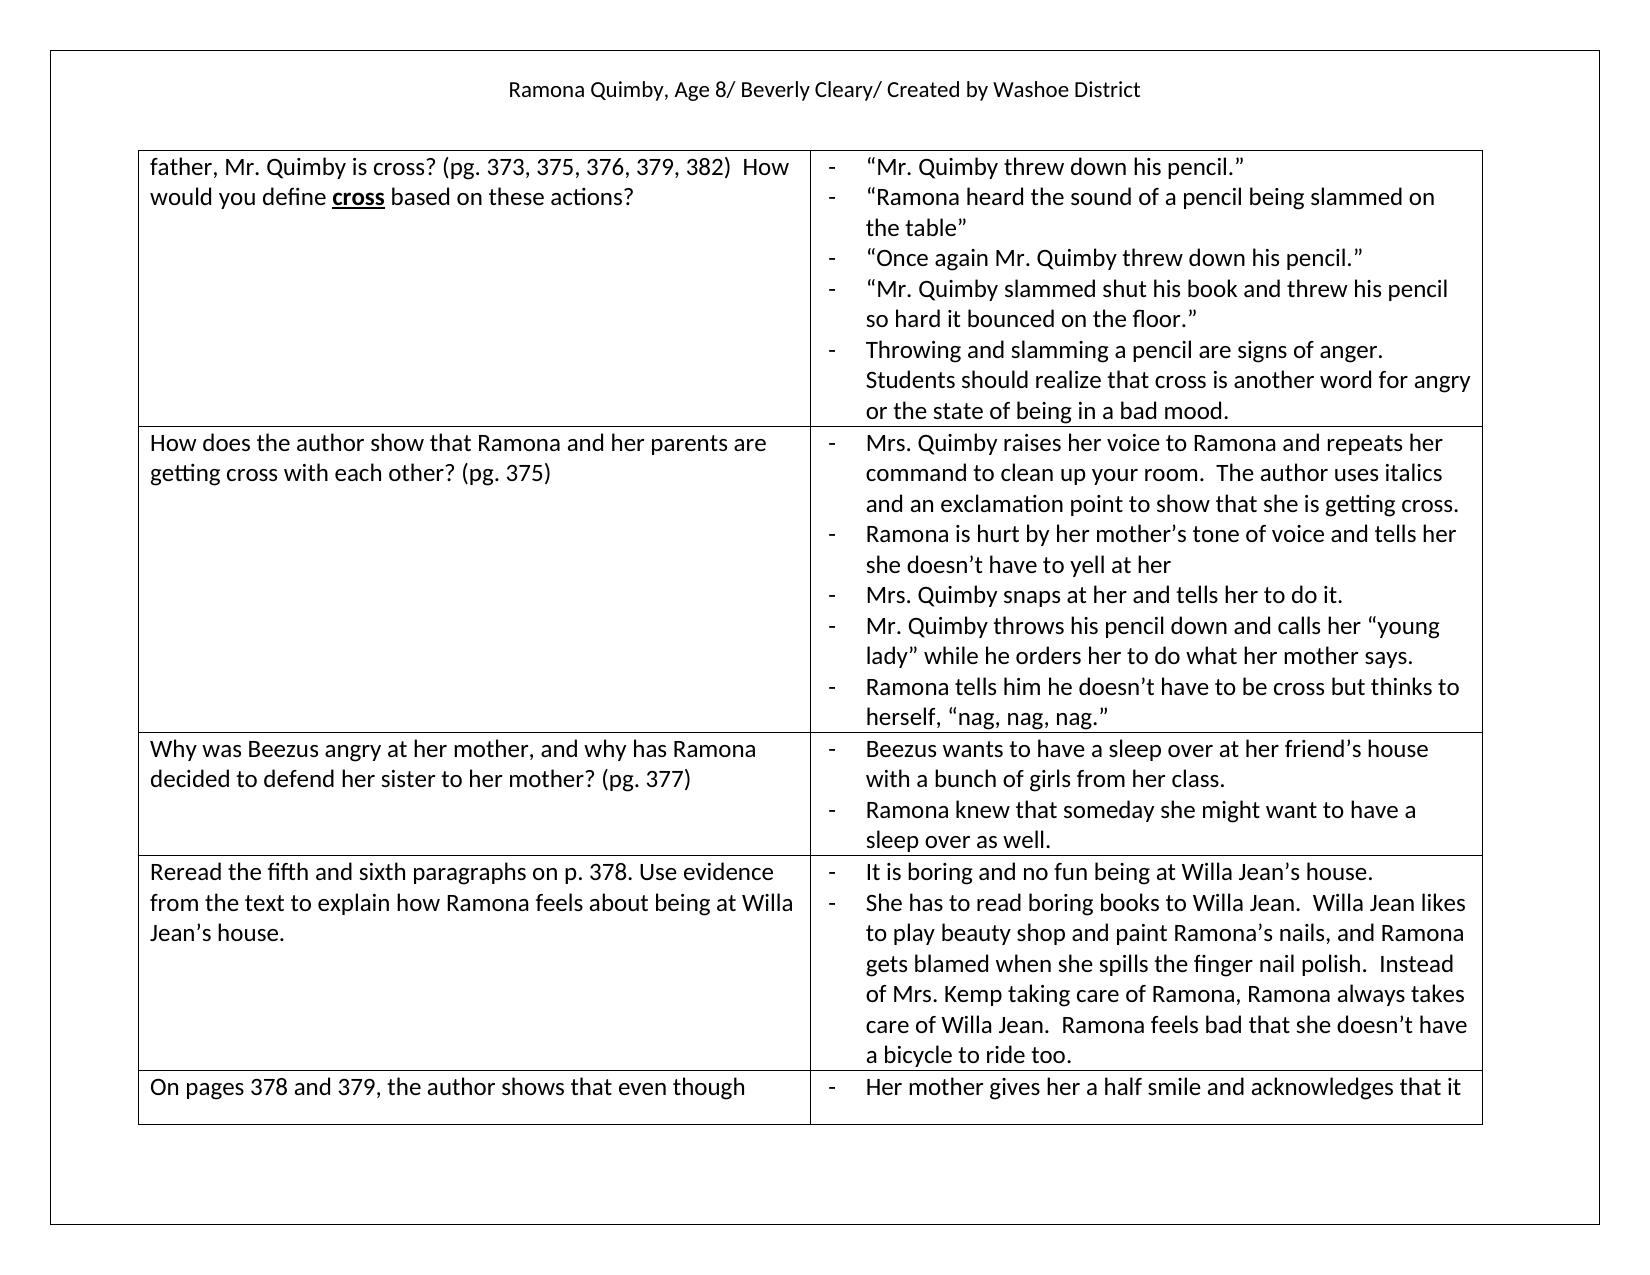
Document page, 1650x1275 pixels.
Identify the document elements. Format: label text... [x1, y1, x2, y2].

table_cell Beezus wants to have a sleep over at her friend’s house with a bunch of girls from her class. Ramona knew that someday she might want to have a sleep over as well. [811, 733, 1482, 855]
table_cell Why was Beezus angry at her mother, and why has Ramona decided to defend her sister to her mother? (pg. 377) [139, 733, 810, 855]
table_cell It is boring and no fun being at Willa Jean’s house. She has to read boring books to Willa Jean. Willa Jean likes to play beauty shop and paint Ramona’s nails, and Ramona gets blamed when she spills the finger nail polish. Instead of Mrs. Kemp taking care of Ramona, Ramona always takes care of Willa Jean. Ramona feels bad that she doesn’t have a bicycle to ride too. [811, 856, 1482, 1070]
table_cell How does the author show that Ramona and her parents are getting cross with each other? (pg. 375) [139, 427, 810, 732]
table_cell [811, 1071, 1482, 1124]
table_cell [811, 151, 1482, 426]
table_cell Reread the fifth and sixth paragraphs on p. 378. Use evidence from the text to explain how Ramona feels about being at Willa Jean’s house. [139, 856, 810, 1070]
table_cell Mrs. Quimby raises her voice to Ramona and repeats her command to clean up your room. The author uses italics and an exclamation point to show that she is getting cross. Ramona is hurt by her mother’s tone of voice and tells her she doesn’t have to yell at her Mrs. Quimby snaps at her and tells her to do it. Mr. Quimby throws his pencil down and calls her “young lady” while he orders her to do what her mother says. Ramona tells him he doesn’t have to be cross but thinks to herself, “nag, nag, nag.” [811, 427, 1482, 732]
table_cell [139, 151, 810, 426]
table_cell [139, 1071, 810, 1124]
